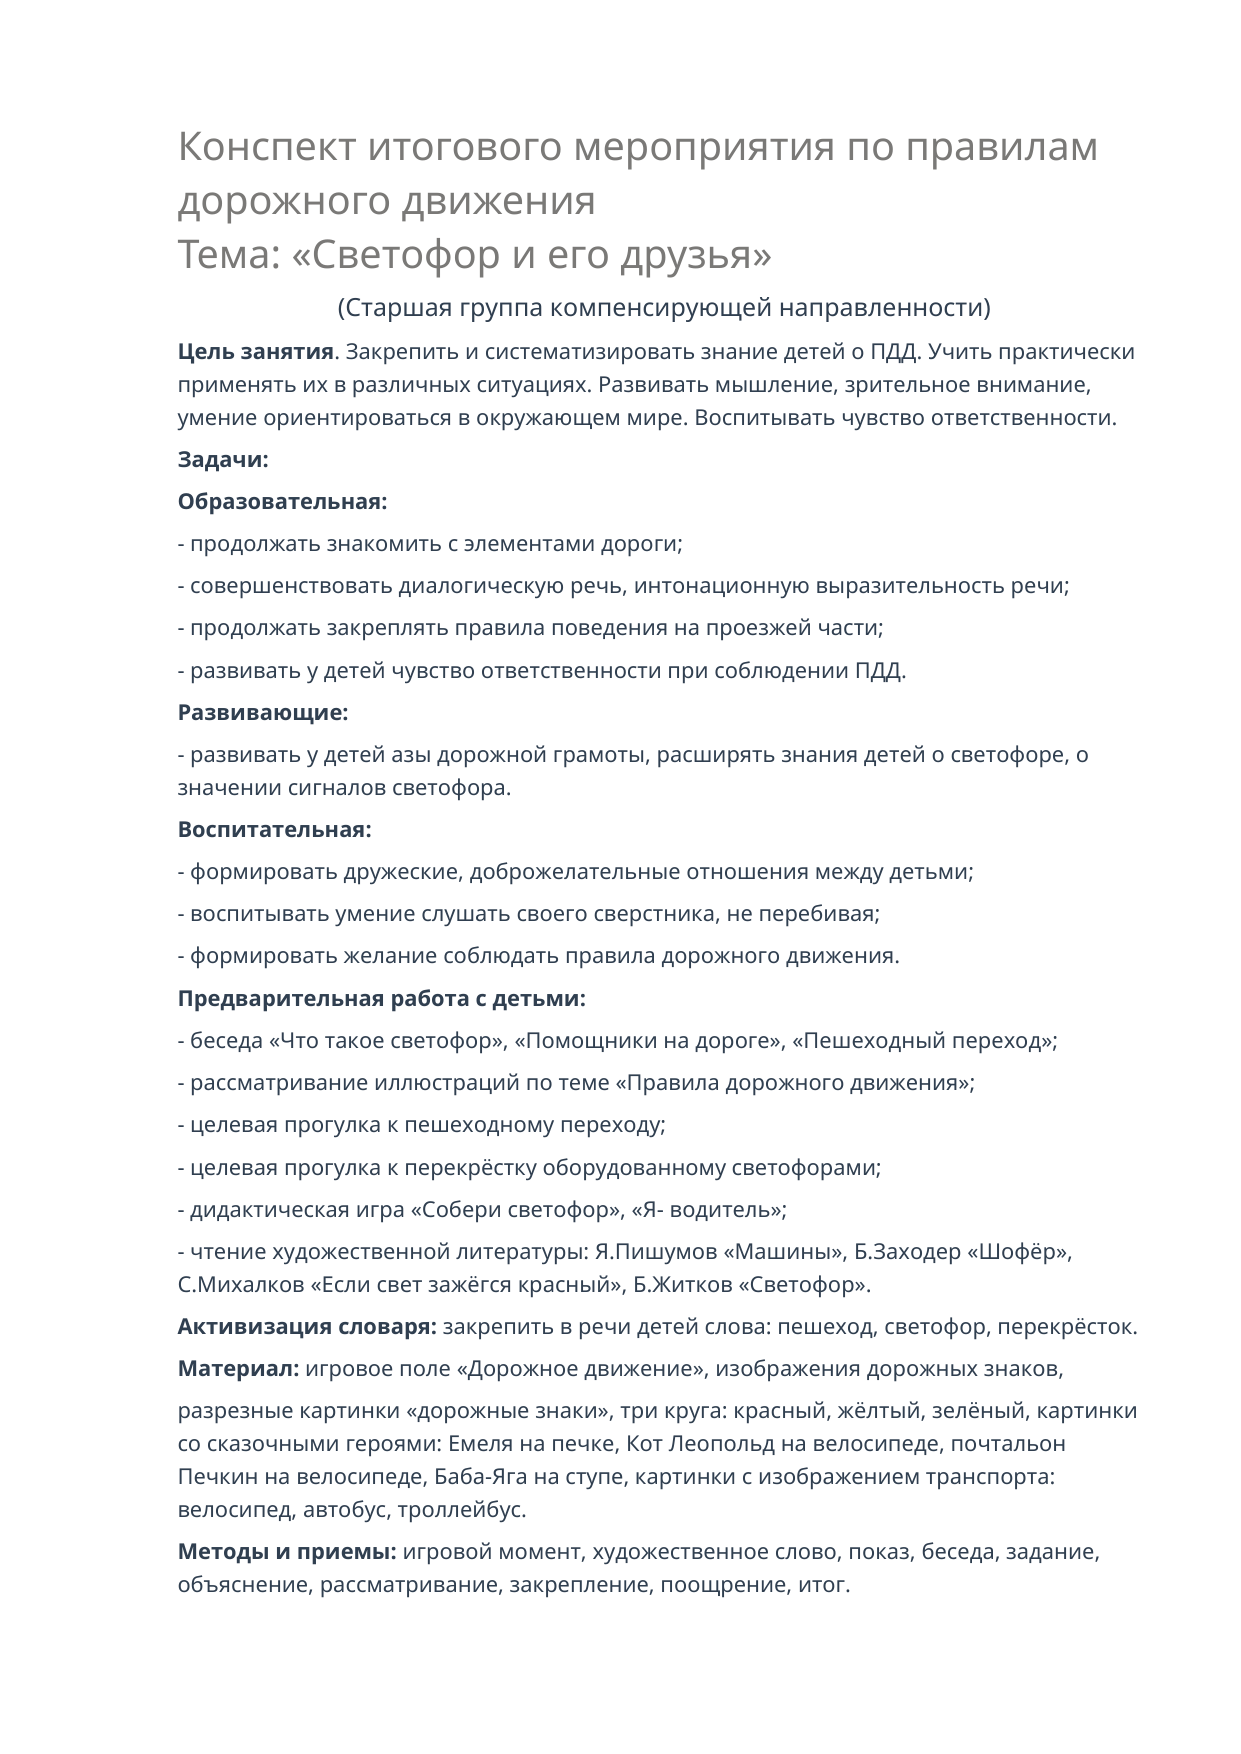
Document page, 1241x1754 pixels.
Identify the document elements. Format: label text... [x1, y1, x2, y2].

text - совершенствовать диалогическую речь, интонационную выразительность речи; [177, 567, 1152, 600]
text Задачи: [177, 441, 1152, 473]
text - рассматривание иллюстраций по теме «Правила дорожного движения»; [177, 1064, 1152, 1097]
text - беседа «Что такое светофор», «Помощники на дороге», «Пешеходный переход»; [177, 1022, 1152, 1055]
text Развивающие: [177, 694, 1152, 727]
text Образовательная: [177, 483, 1152, 516]
text - развивать у детей азы дорожной грамоты, расширять знания детей о светофоре, о значении сигналов светофора. [177, 736, 1152, 802]
text (Старшая группа компенсирующей направленности) [177, 289, 1152, 323]
text - продолжать знакомить с элементами дороги; [177, 525, 1152, 558]
text Цель занятия. Закрепить и систематизировать знание детей о ПДД. Учить практически применять их в различных ситуациях. Развивать мышление, зрительное внимание, умение ориентироваться в окружающем мире. Воспитывать чувство ответственности. [177, 333, 1152, 431]
text Методы и приемы: игровой момент, художественное слово, показ, беседа, задание, объяснение, рассматривание, закрепление, поощрение, итог. [177, 1533, 1152, 1598]
text Материал: игровое поле «Дорожное движение», изображения дорожных знаков, [177, 1350, 1152, 1383]
text Активизация словаря: закрепить в речи детей слова: пешеход, светофор, перекрёсток. [177, 1308, 1152, 1341]
text Воспитательная: [177, 811, 1152, 844]
text - продолжать закреплять правила поведения на проезжей части; [177, 609, 1152, 642]
text - чтение художественной литературы: Я.Пишумов «Машины», Б.Заходер «Шофёр», С.Михалков «Если свет зажёгся красный», Б.Житков «Светофор». [177, 1233, 1152, 1298]
text - целевая прогулка к перекрёстку оборудованному светофорами; [177, 1148, 1152, 1181]
text - развивать у детей чувство ответственности при соблюдении ПДД. [177, 652, 1152, 684]
text разрезные картинки «дорожные знаки», три круга: красный, жёлтый, зелёный, картинки со сказочными героями: Емеля на печке, Кот Леопольд на велосипеде, почтальон Печкин на велосипеде, Баба-Яга на ступе, картинки с изображением транспорта: велосипед, автобус, троллейбус. [177, 1392, 1152, 1523]
text Конспект итогового мероприятия по правилам дорожного движения Тема: «Светофор и его друзья» [177, 118, 1152, 280]
text - дидактическая игра «Собери светофор», «Я- водитель»; [177, 1191, 1152, 1223]
text - формировать дружеские, доброжелательные отношения между детьми; [177, 853, 1152, 886]
text Предварительная работа с детьми: [177, 980, 1152, 1012]
text - формировать желание соблюдать правила дорожного движения. [177, 937, 1152, 970]
text - воспитывать умение слушать своего сверстника, не перебивая; [177, 895, 1152, 928]
text - целевая прогулка к пешеходному переходу; [177, 1106, 1152, 1139]
